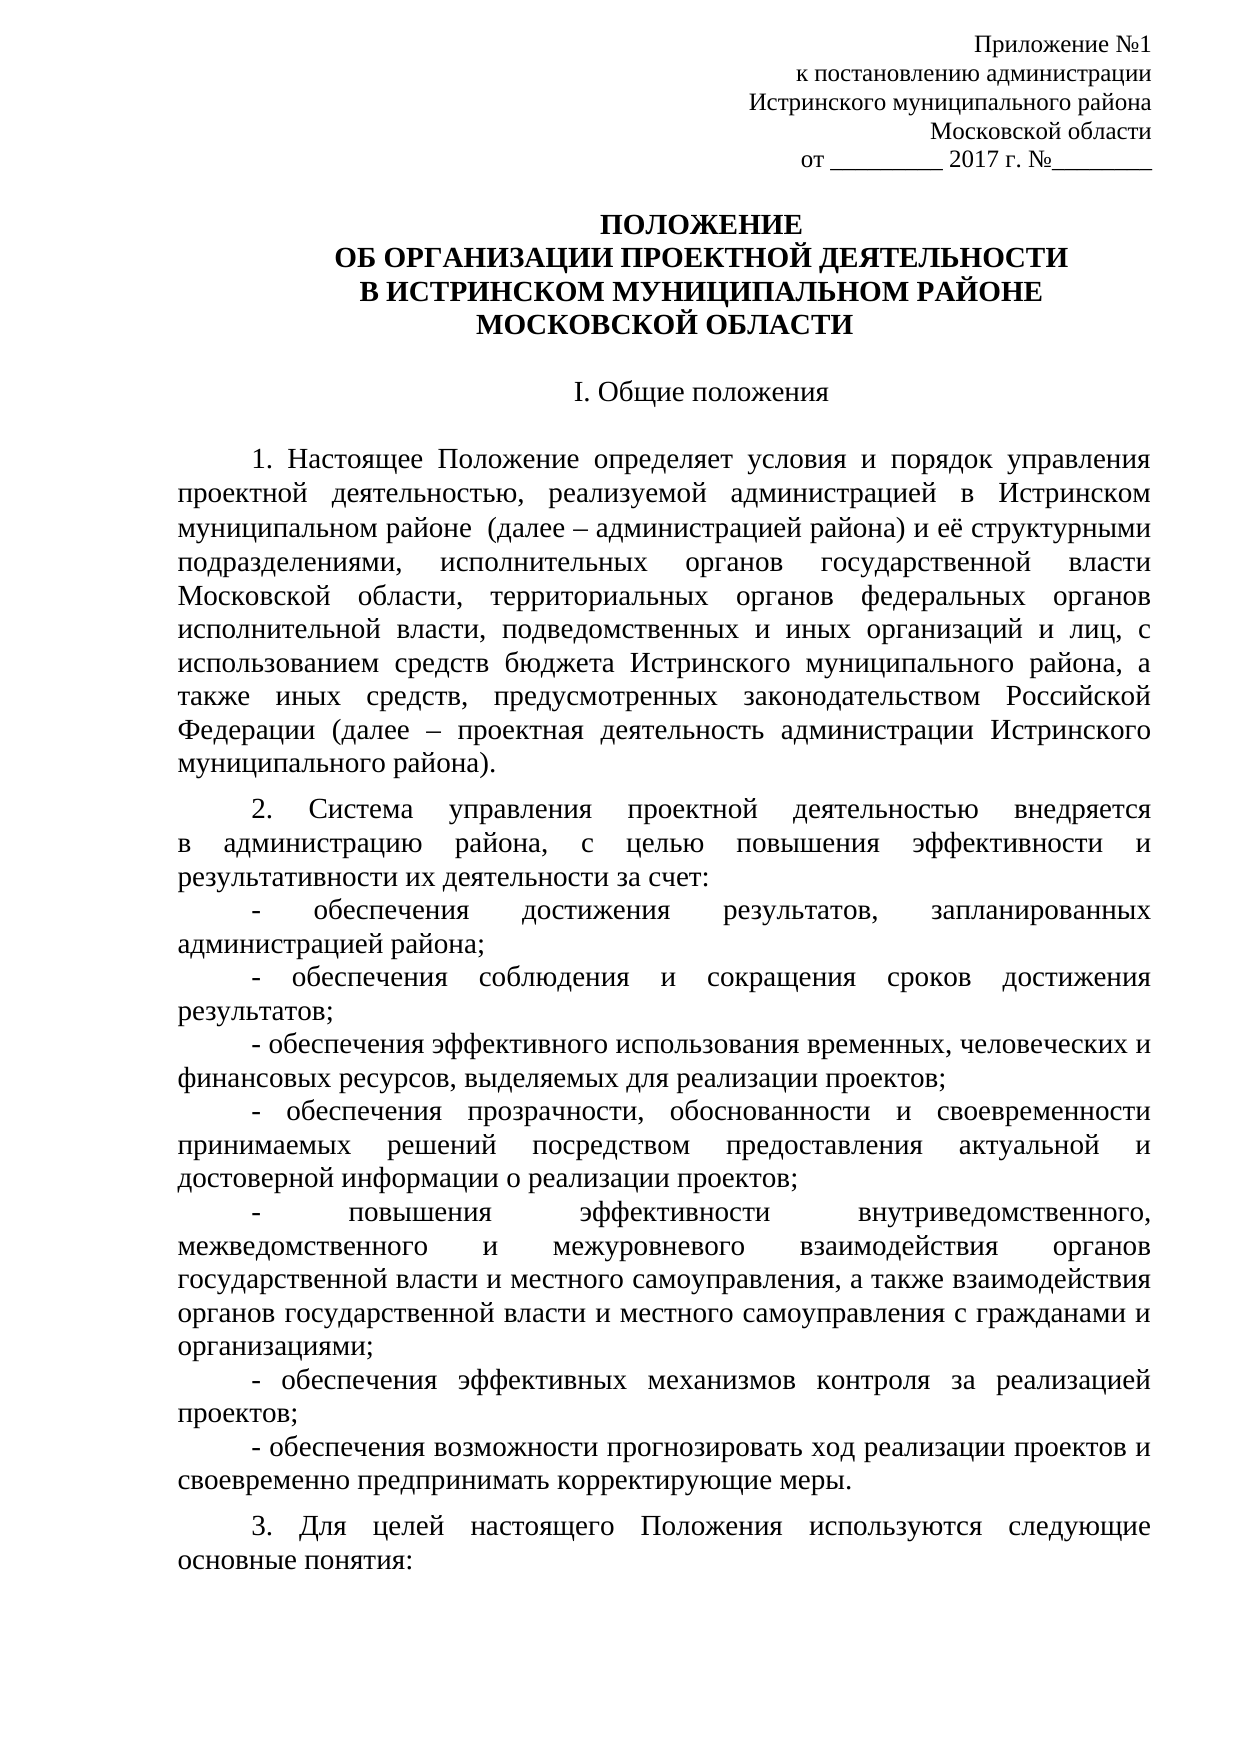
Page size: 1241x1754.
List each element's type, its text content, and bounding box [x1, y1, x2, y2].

text I. Общие положения [177, 374, 1152, 408]
title ОБ ОРГАНИЗАЦИИ ПРОЕКТНОЙ ДЕЯТЕЛЬНОСТИ [177, 240, 1152, 274]
title В ИСТРИНСКОМ МУНИЦИПАЛЬНОМ РАЙОНЕ МОСКОВСКОЙ ОБЛАСТИ [177, 274, 1152, 341]
text - обеспечения возможности прогнозировать ход реализации проектов и своевременно предпринимать корректирующие меры. [177, 1429, 1152, 1496]
text - обеспечения эффективных механизмов контроля за реализацией проектов; [177, 1362, 1152, 1429]
text 1. Настоящее Положение определяет условия и порядок управления проектной деятельностью, реализуемой администрацией в Истринском муниципальном районе (далее – администрацией района) и её структурными подразделениями, исполнительных органов государственной власти Московской области, территориальных органов федеральных органов исполнительной власти, подведомственных и иных организаций и лиц, с использованием средств бюджета Истринского муниципального района, а также иных средств, предусмотренных законодательством Российской Федерации (далее – проектная деятельность администрации Истринского муниципального района). [177, 442, 1152, 779]
text Приложение №1 [177, 29, 1152, 58]
text Истринского муниципального района [177, 87, 1152, 116]
title ПОЛОЖЕНИЕ [177, 207, 1152, 240]
text Московской области [177, 116, 1152, 144]
text к постановлению администрации [177, 58, 1152, 87]
text 3. Для целей настоящего Положения используются следующие основные понятия: [177, 1508, 1152, 1576]
text - обеспечения эффективного использования временных, человеческих и финансовых ресурсов, выделяемых для реализации проектов; [177, 1026, 1152, 1093]
text - обеспечения соблюдения и сокращения сроков достижения результатов; [177, 959, 1152, 1026]
text - повышения эффективности внутриведомственного, межведомственного и межуровневого взаимодействия органов государственной власти и местного самоуправления, а также взаимодействия органов государственной власти и местного самоуправления с гражданами и организациями; [177, 1194, 1152, 1362]
text 2. Система управления проектной деятельностью внедряется в администрацию района, с целью повышения эффективности и результативности их деятельности за счет: [177, 792, 1152, 892]
text - обеспечения достижения результатов, запланированных администрацией района; [177, 892, 1152, 959]
text - обеспечения прозрачности, обоснованности и своевременности принимаемых решений посредством предоставления актуальной и достоверной информации о реализации проектов; [177, 1093, 1152, 1194]
text от _________ 2017 г. №________ [177, 144, 1152, 173]
